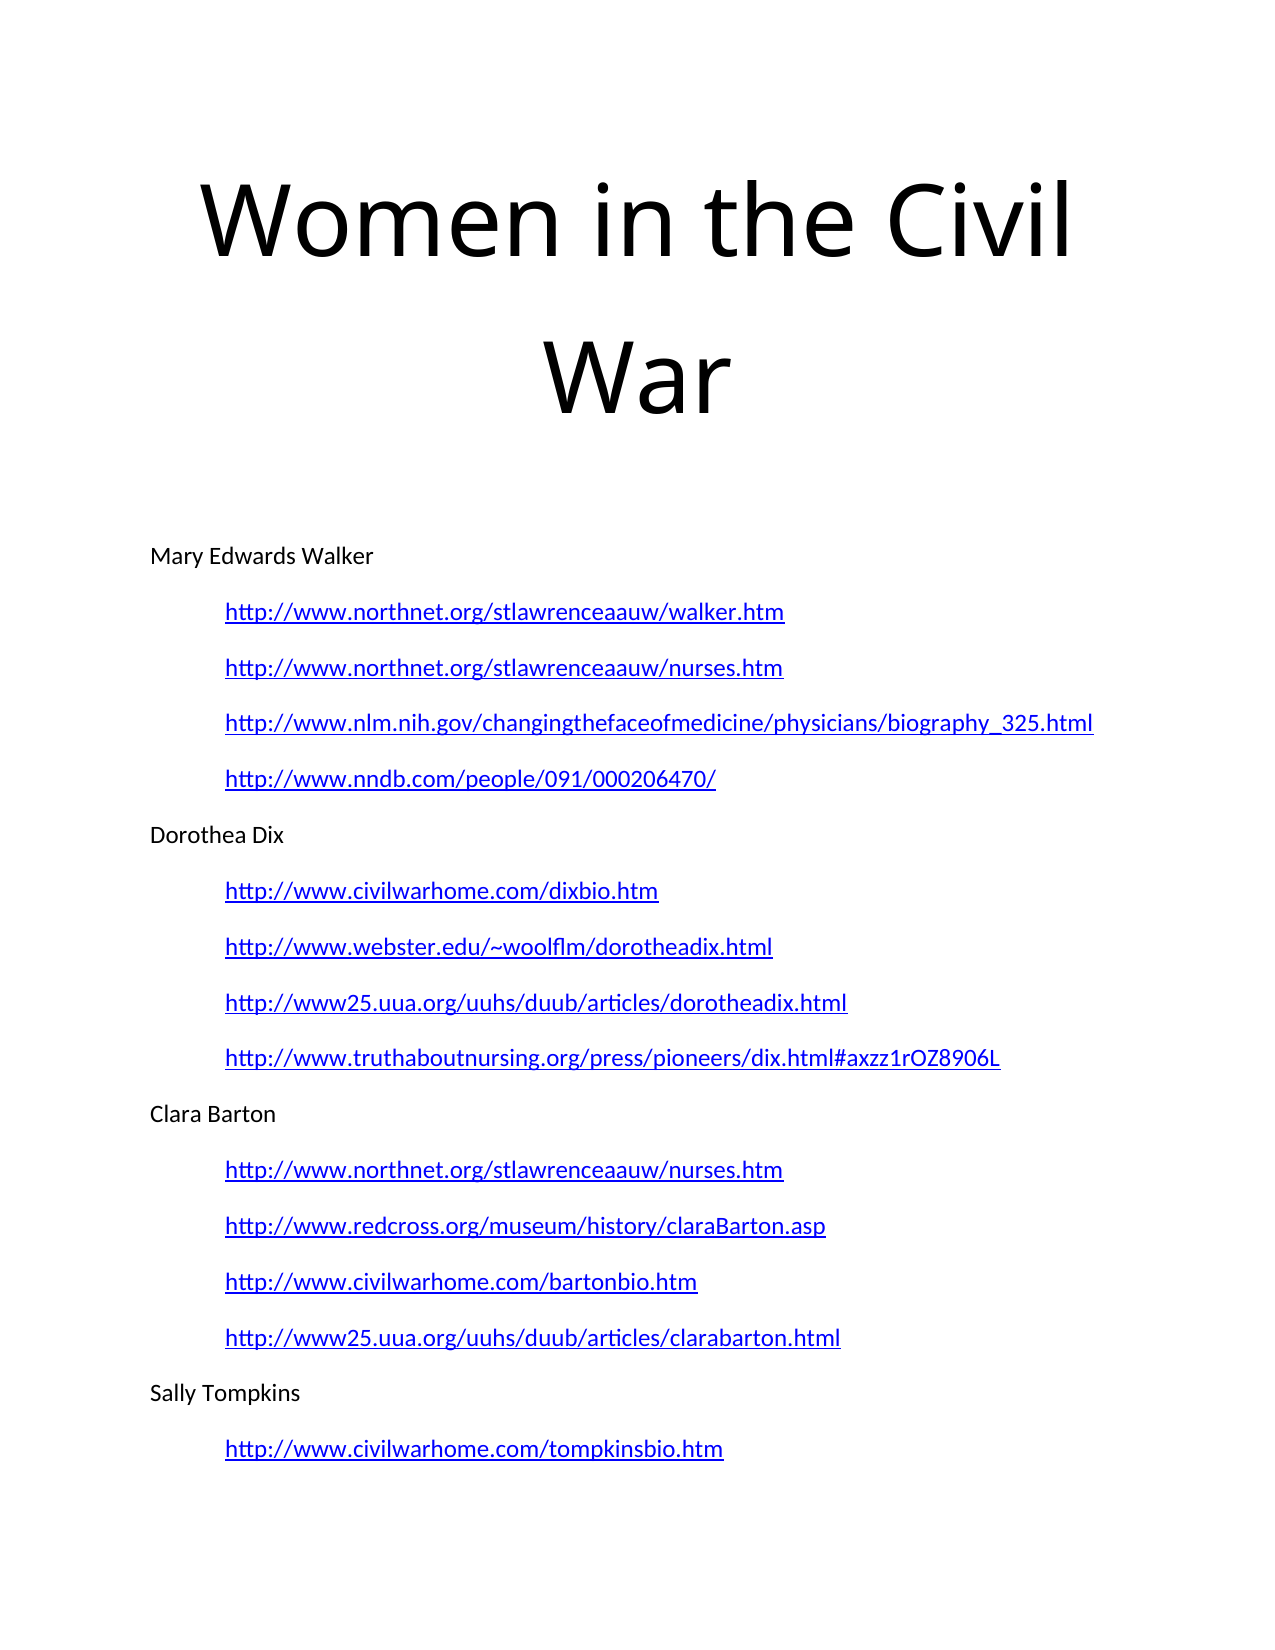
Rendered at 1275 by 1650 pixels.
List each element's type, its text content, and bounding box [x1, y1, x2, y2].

text http://www25.uua.org/uuhs/duub/articles/dorotheadix.html [150, 987, 1125, 1017]
text http://www.northnet.org/stlawrenceaauw/nurses.htm [150, 652, 1125, 682]
text Sally Tompkins [150, 1377, 1125, 1408]
text http://www.webster.edu/~woolflm/dorotheadix.html [150, 931, 1125, 961]
text http://www.truthaboutnursing.org/press/pioneers/dix.html#axzz1rOZ8906L [150, 1042, 1125, 1073]
text http://www.nlm.nih.gov/changingthefaceofmedicine/physicians/biography_325.html [150, 707, 1125, 738]
text Women in the Civil War [150, 150, 1125, 443]
text http://www.northnet.org/stlawrenceaauw/nurses.htm [150, 1154, 1125, 1185]
text http://www.nndb.com/people/091/000206470/ [150, 763, 1125, 794]
text http://www.civilwarhome.com/tompkinsbio.htm [150, 1433, 1125, 1464]
text http://www25.uua.org/uuhs/duub/articles/clarabarton.html [150, 1322, 1125, 1352]
text http://www.northnet.org/stlawrenceaauw/walker.htm [150, 596, 1125, 626]
text http://www.civilwarhome.com/bartonbio.htm [150, 1266, 1125, 1296]
text http://www.redcross.org/museum/history/claraBarton.asp [150, 1210, 1125, 1241]
text Mary Edwards Walker [150, 540, 1125, 571]
text Clara Barton [150, 1098, 1125, 1129]
text http://www.civilwarhome.com/dixbio.htm [150, 875, 1125, 906]
text Dorothea Dix [150, 819, 1125, 850]
